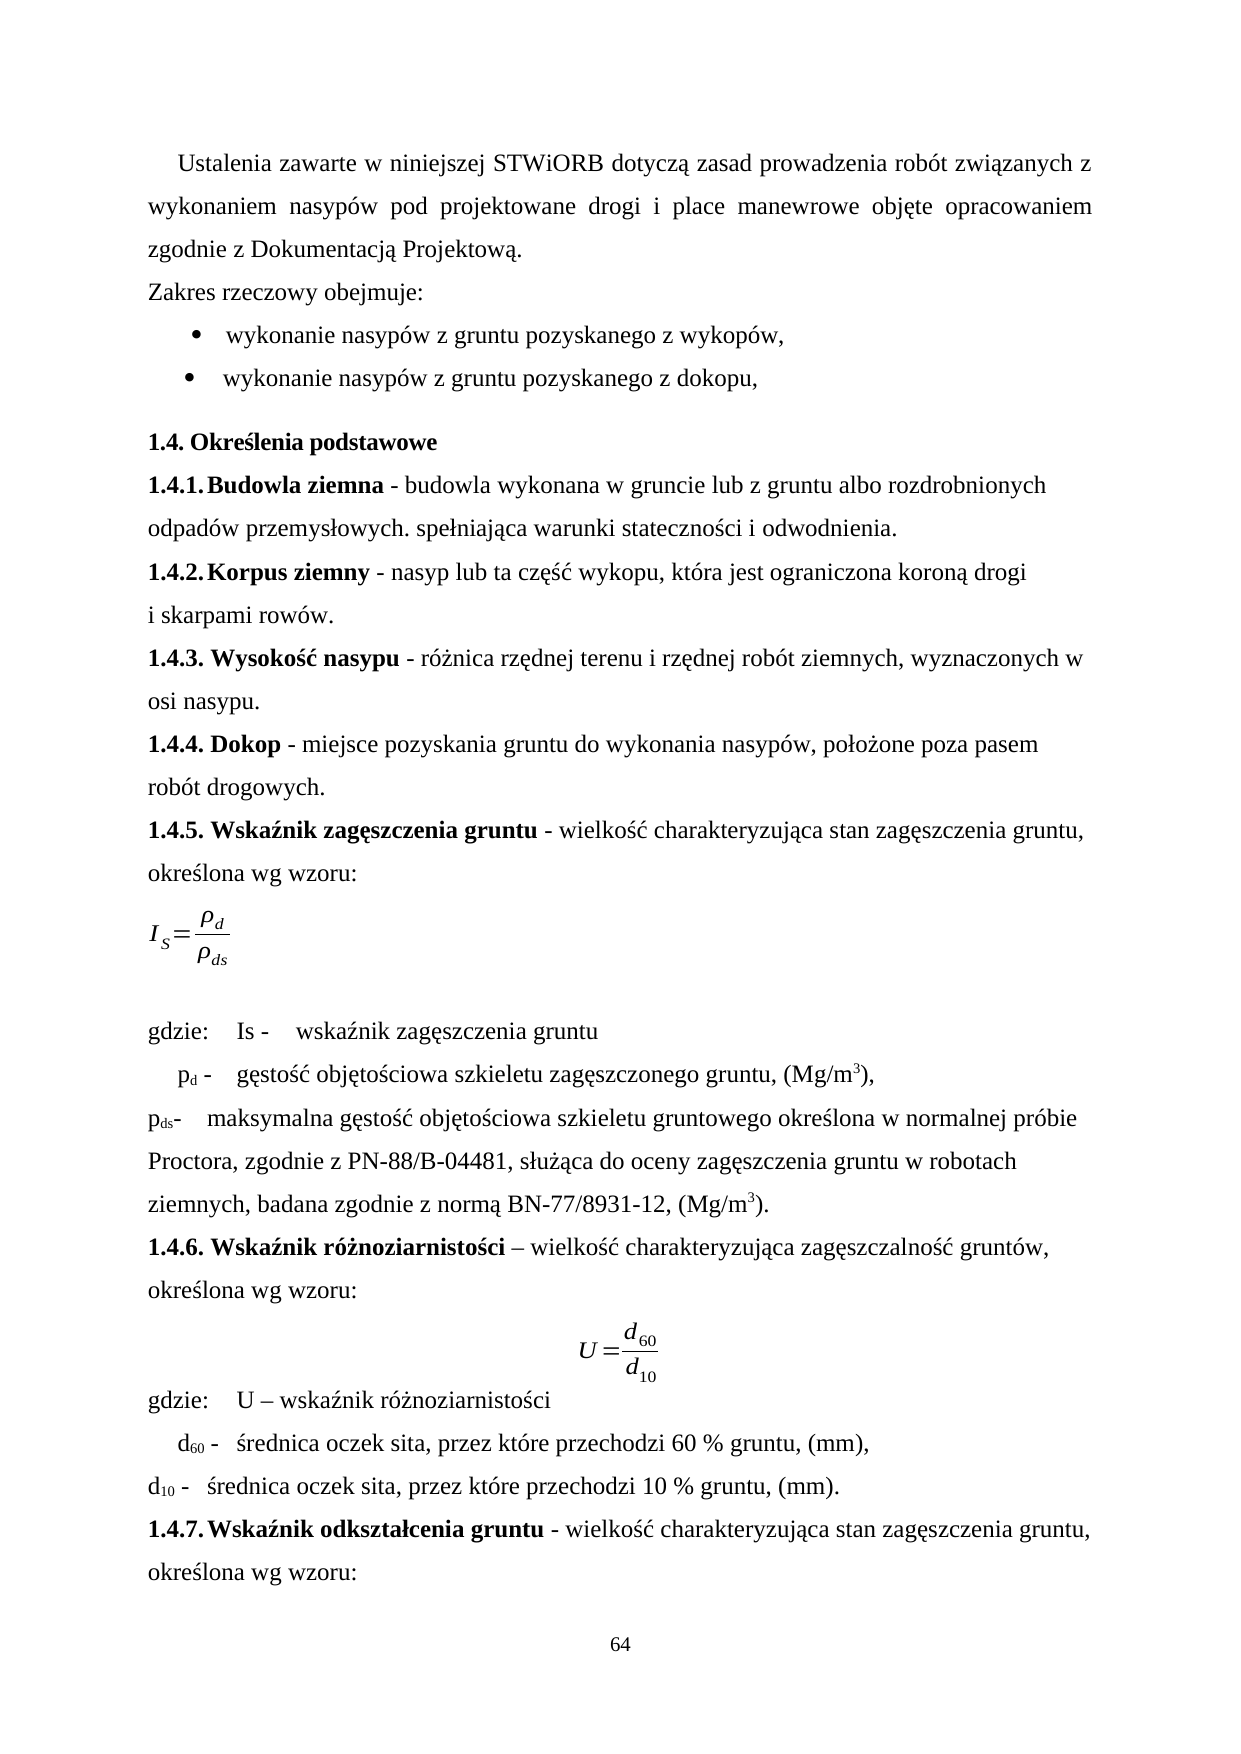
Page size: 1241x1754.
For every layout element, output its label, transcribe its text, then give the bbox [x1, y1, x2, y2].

text 1.4.4. Dokop - miejsce pozyskania gruntu do wykonania nasypów, położone poza pasem robót drogowych. [148, 729, 1093, 801]
text 1.4.1. Budowla ziemna - budowla wykonana w gruncie lub z gruntu albo rozdrobnionych odpadów przemysłowych. spełniająca warunki stateczności i odwodnienia. [148, 470, 1093, 542]
list wykonanie nasypów z gruntu pozyskanego z dokopu, [185, 363, 1093, 392]
text Zakres rzeczowy obejmuje: [148, 277, 1093, 306]
text 1.4.7. Wskaźnik odkształcenia gruntu - wielkość charakteryzująca stan zagęszczenia gruntu, określona wg wzoru: [148, 1514, 1093, 1586]
text gdzie: U – wskaźnik różnoziarnistości [148, 1385, 1093, 1414]
text pd - gęstość objętościowa szkieletu zagęszczonego gruntu, (Mg/m3), [148, 1059, 1093, 1088]
text 1.4. Określenia podstawowe [148, 427, 1093, 456]
text pds- maksymalna gęstość objętościowa szkieletu gruntowego określona w normalnej próbie Proctora, zgodnie z PN-88/B-04481, służąca do oceny zagęszczenia gruntu w robotach ziemnych, badana zgodnie z normą BN-77/8931-12, (Mg/m3). [148, 1103, 1093, 1218]
text d10 - średnica oczek sita, przez które przechodzi 10 % gruntu, (mm). [148, 1471, 1093, 1500]
text d60 - średnica oczek sita, przez które przechodzi 60 % gruntu, (mm), [148, 1428, 1093, 1457]
text 1.4.5. Wskaźnik zagęszczenia gruntu - wielkość charakteryzująca stan zagęszczenia gruntu, określona wg wzoru: [148, 815, 1093, 887]
text 1.4.3. Wysokość nasypu - różnica rzędnej terenu i rzędnej robót ziemnych, wyznaczonych w osi nasypu. [148, 643, 1093, 715]
text gdzie: Is - wskaźnik zagęszczenia gruntu [148, 1016, 1093, 1045]
text Ustalenia zawarte w niniejszej STWiORB dotyczą zasad prowadzenia robót związanych z wykonaniem nasypów pod projektowane drogi i place manewrowe objęte opracowaniem zgodnie z Dokumentacją Projektową. [148, 148, 1093, 263]
text 1.4.2. Korpus ziemny - nasyp lub ta część wykopu, która jest ograniczona koroną drogi i skarpami rowów. [148, 557, 1093, 628]
list wykonanie nasypów z gruntu pozyskanego z wykopów, [192, 320, 1093, 349]
text 1.4.6. Wskaźnik różnoziarnistości – wielkość charakteryzująca zagęszczalność gruntów, określona wg wzoru: [148, 1232, 1093, 1304]
